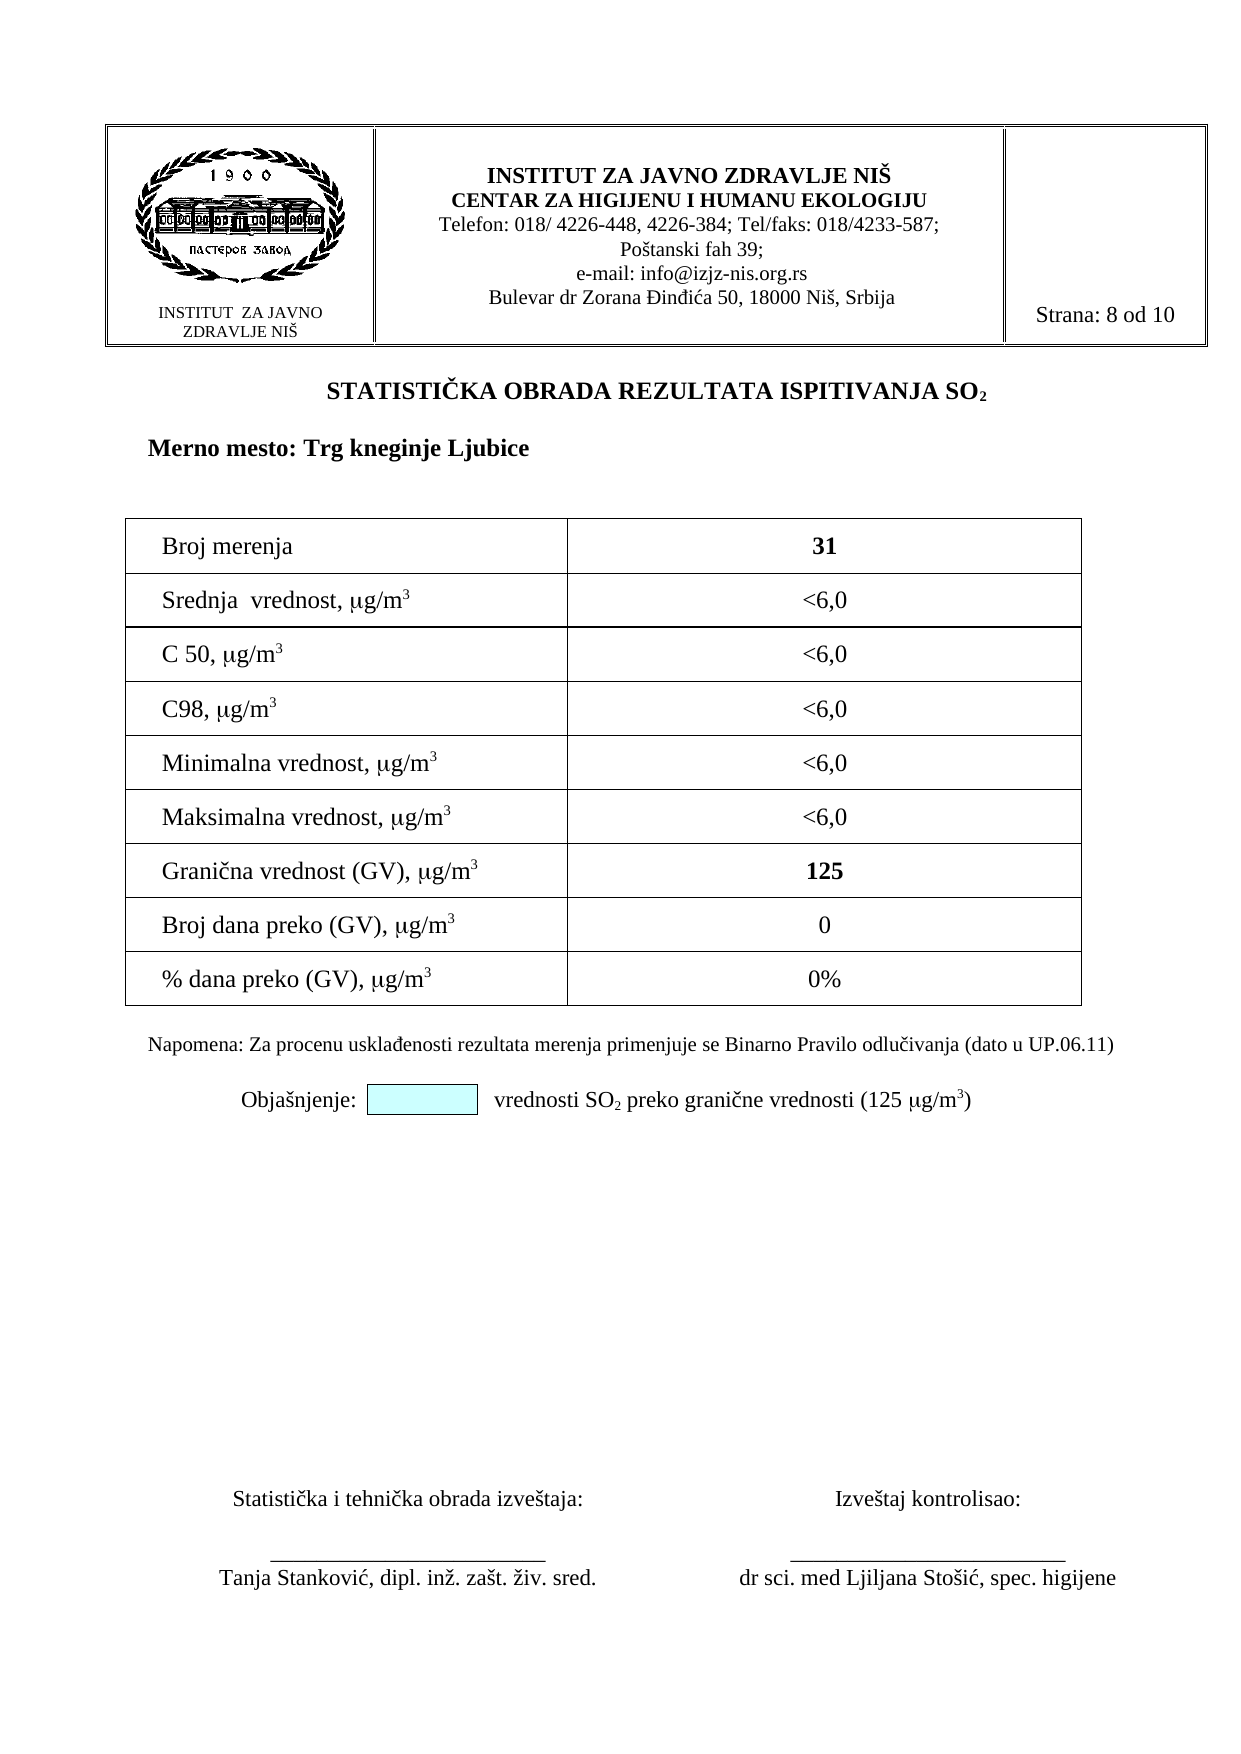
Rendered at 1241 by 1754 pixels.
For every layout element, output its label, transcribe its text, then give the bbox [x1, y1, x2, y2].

table_cell 0% [568, 952, 1081, 1005]
table_cell <6,0 [568, 628, 1081, 681]
table_header Izveštaj kontrolisao: ________________________ dr sci. med Ljiljana Stošić, spec. higijene [679, 1485, 1177, 1617]
table_cell Granična vrednost (GV), g/m3 [126, 844, 567, 897]
table_cell <6,0 [568, 574, 1081, 626]
table_header [368, 1085, 477, 1114]
table_header Broj merenja [126, 519, 567, 572]
table_header 31 [568, 519, 1081, 572]
table_cell 125 [568, 844, 1081, 897]
table_header Strana: 8 od 10 [1004, 127, 1205, 344]
table_cell Maksimalna vrednost, g/m3 [126, 790, 567, 843]
text STATISTIČKA OBRADA REZULTATA ISPITIVANJA SO2 [148, 376, 1165, 405]
picture [129, 141, 351, 288]
text Napomena: Za procenu usklađenosti rezultata merenja primenjuje se Binarno Pravilo odlučivanja (dato u UP.06.11) [148, 1032, 1165, 1056]
table_cell 0 [568, 898, 1081, 951]
table_header INSTITUT ZA JAVNO ZDRAVLJE NIŠ CENTAR ZA HIGIJENU I HUMANU EKOLOGIJU Telefon: 018/ 4226-448, 4226-384; Tel/faks: 018/4233-587; Poštanski fah 39; e-mail: info@izjz-nis.org.rs Bulevar dr Zorana Đinđića 50, 18000 Niš, Srbija [374, 127, 1004, 344]
table_cell Broj dana preko (GV), g/m3 [126, 898, 567, 951]
table_cell <6,0 [568, 682, 1081, 734]
table_cell Srednja vrednost, g/m3 [126, 574, 567, 626]
table_cell <6,0 [568, 736, 1081, 789]
table_cell Minimalna vrednost, g/m3 [126, 736, 567, 789]
text Merno mesto: Trg kneginje Ljubice [148, 433, 1165, 462]
table_cell C98, g/m3 [126, 682, 567, 734]
table_cell C 50, g/m3 [126, 628, 567, 681]
table_header Objašnjenje: [125, 1084, 367, 1114]
table_header INSTITUT ZA JAVNO ZDRAVLJE NIŠ [108, 127, 374, 344]
table_cell % dana preko (GV), g/m3 [126, 952, 567, 1005]
table_cell <6,0 [568, 790, 1081, 843]
table_header vrednosti SO2 preko granične vrednosti (125 g/m3) [478, 1084, 1083, 1114]
table_header Statistička i tehnička obrada izveštaja: ________________________ Tanja Stanković, dipl. inž. zašt. živ. sred. [136, 1485, 679, 1617]
